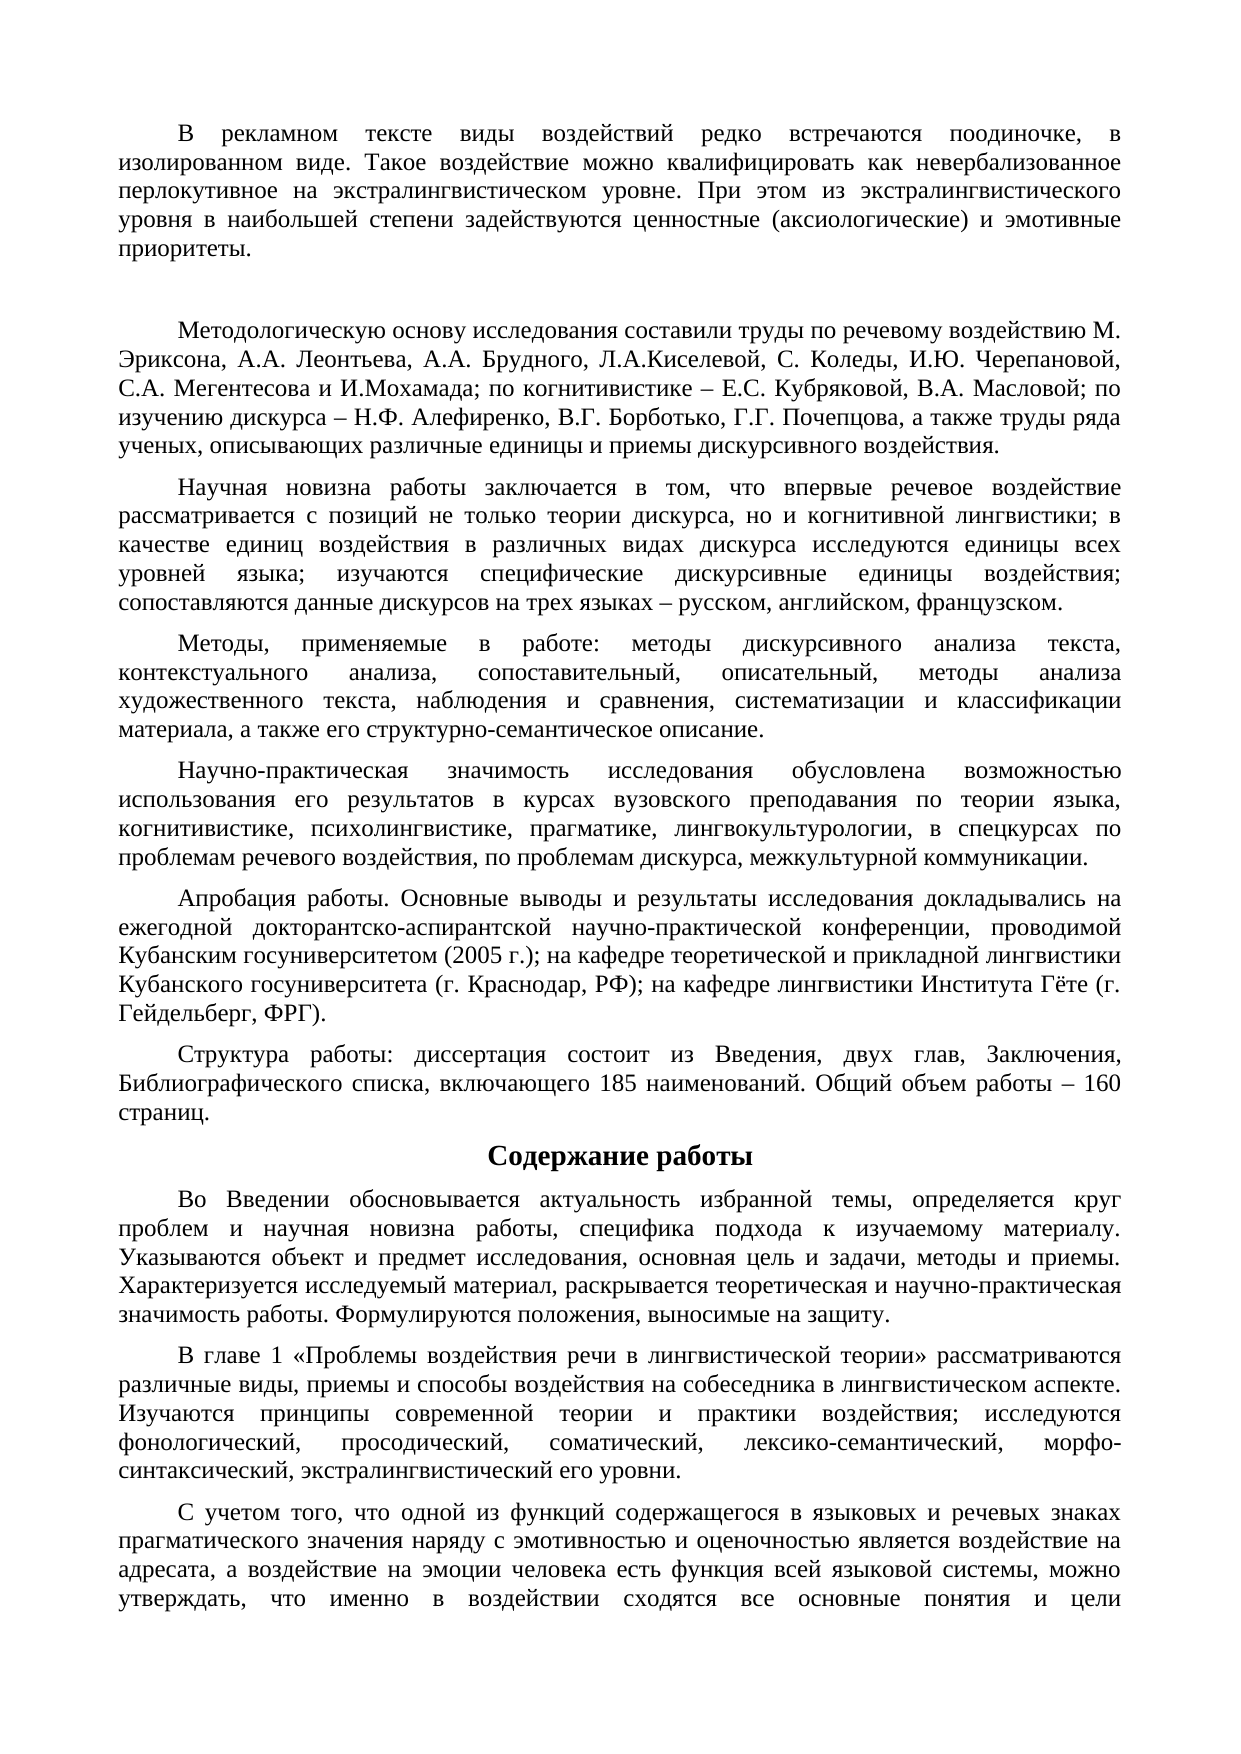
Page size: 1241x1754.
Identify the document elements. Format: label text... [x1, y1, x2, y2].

text Научно-практическая значимость исследования обусловлена возможностью использования его результатов в курсах вузовского преподавания по теории языка, когнитивистике, психолингвистике, прагматике, лингвокультурологии, в спецкурсах по проблемам речевого воздействия, по проблемам дискурса, межкультурной коммуникации. [118, 756, 1122, 871]
text Методы, применяемые в работе: методы дискурсивного анализа текста, контекстуального анализа, сопоставительный, описательный, методы анализа художественного текста, наблюдения и сравнения, систематизации и классификации материала, а также его структурно-семантическое описание. [118, 628, 1122, 743]
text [118, 1497, 1122, 1612]
text В главе 1 «Проблемы воздействия речи в лингвистической теории» рассматриваются различные виды, приемы и способы воздействия на собеседника в лингвистическом аспекте. Изучаются принципы современной теории и практики воздействия; исследуются фонологический, просодический, соматический, лексико-семантический, морфо-синтаксический, экстралингвистический его уровни. [118, 1340, 1122, 1484]
text Содержание работы [118, 1138, 1122, 1172]
text Структура работы: диссертация состоит из Введения, двух глав, Заключения, Библиографического списка, включающего 185 наименований. Общий объем работы – 160 страниц. [118, 1039, 1122, 1126]
text Методологическую основу исследования составили труды по речевому воздействию М. Эриксона, А.А. Леонтьева, А.А. Брудного, Л.А.Киселевой, С. Коледы, И.Ю. Черепановой, С.А. Мегентесова и И.Мохамада; по когнитивистике – Е.С. Кубряковой, В.А. Масловой; по изучению дискурса – Н.Ф. Алефиренко, В.Г. Борботько, Г.Г. Почепцова, а также труды ряда ученых, описывающих различные единицы и приемы дискурсивного воздействия. [118, 316, 1122, 459]
text В рекламном тексте виды воздействий редко встречаются поодиночке, в изолированном виде. Такое воздействие можно квалифицировать как невербализованное перлокутивное на экстралингвистическом уровне. При этом из экстралингвистического уровня в наибольшей степени задействуются ценностные (аксиологические) и эмотивные приоритеты. [118, 118, 1122, 262]
text Научная новизна работы заключается в том, что впервые речевое воздействие рассматривается с позиций не только теории дискурса, но и когнитивной лингвистики; в качестве единиц воздействия в различных видах дискурса исследуются единицы всех уровней языка; изучаются специфические дискурсивные единицы воздействия; сопоставляются данные дискурсов на трех языках – русском, английском, французском. [118, 472, 1122, 616]
text Апробация работы. Основные выводы и результаты исследования докладывались на ежегодной докторантско-аспирантской научно-практической конференции, проводимой Кубанским госуниверситетом (2005 г.); на кафедре теоретической и прикладной лингвистики Кубанского госуниверситета (г. Краснодар, РФ); на кафедре лингвистики Института Гёте (г. Гейдельберг, ФРГ). [118, 883, 1122, 1027]
text Во Введении обосновывается актуальность избранной темы, определяется круг проблем и научная новизна работы, специфика подхода к изучаемому материалу. Указываются объект и предмет исследования, основная цель и задачи, методы и приемы. Характеризуется исследуемый материал, раскрывается теоретическая и научно-практическая значимость работы. Формулируются положения, выносимые на защиту. [118, 1184, 1122, 1328]
